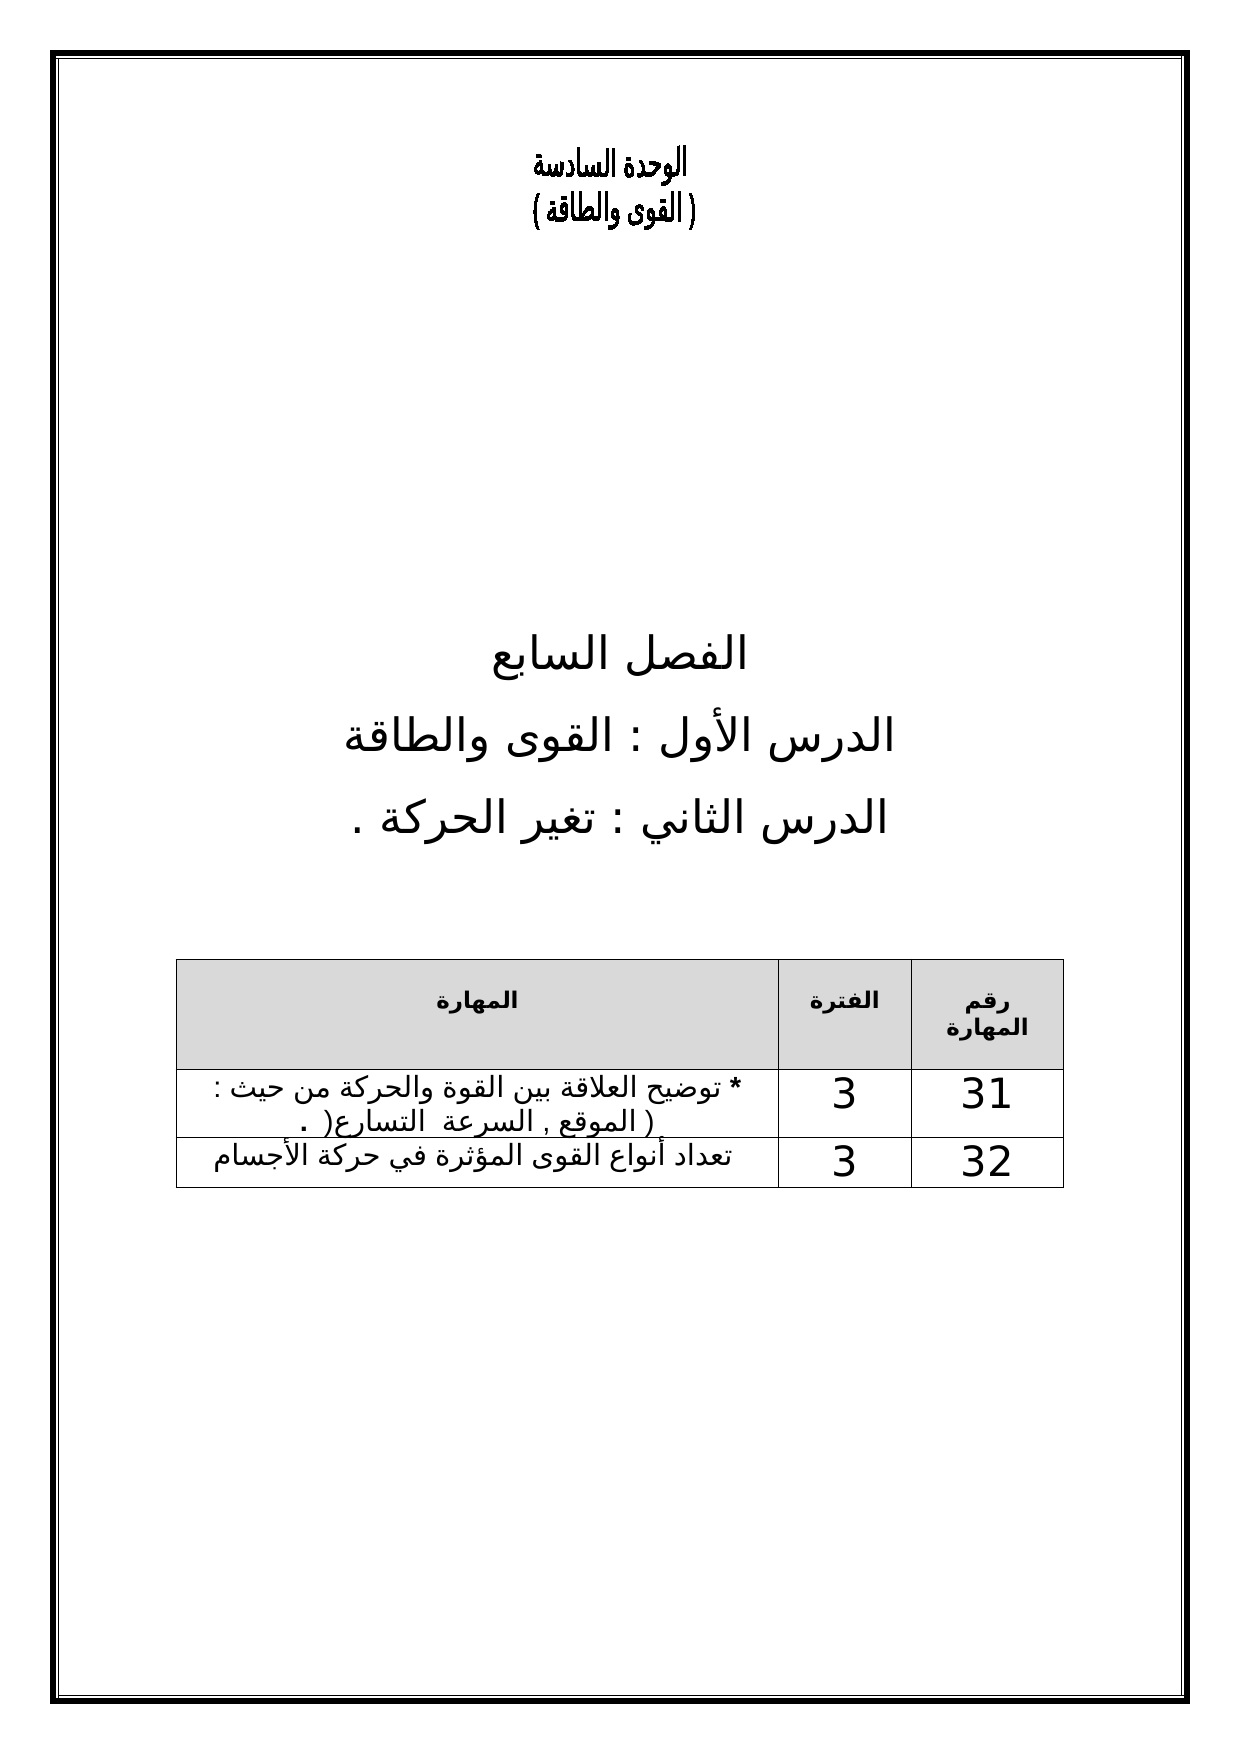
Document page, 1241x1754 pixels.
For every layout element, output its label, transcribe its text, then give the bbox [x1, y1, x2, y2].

table_header الفترة [779, 960, 911, 1069]
text الدرس الثاني : تغير الحركة . [187, 791, 1053, 845]
table_cell 3 [779, 1070, 911, 1137]
table_header رقم المهارة [912, 960, 1063, 1069]
text الفصل السابع [187, 627, 1053, 681]
table_header المهارة [177, 960, 778, 1069]
table_cell 32 [912, 1138, 1063, 1187]
table_cell 3 [779, 1138, 911, 1187]
table_cell تعداد أنواع القوى المؤثرة في حركة الأجسام [177, 1138, 778, 1187]
table_cell * توضيح العلاقة بين القوة والحركة من حيث : ( الموقع , السرعة التسارع( . [177, 1070, 778, 1137]
table_cell 31 [912, 1070, 1063, 1137]
text الدرس الأول : القوى والطاقة [187, 709, 1053, 763]
